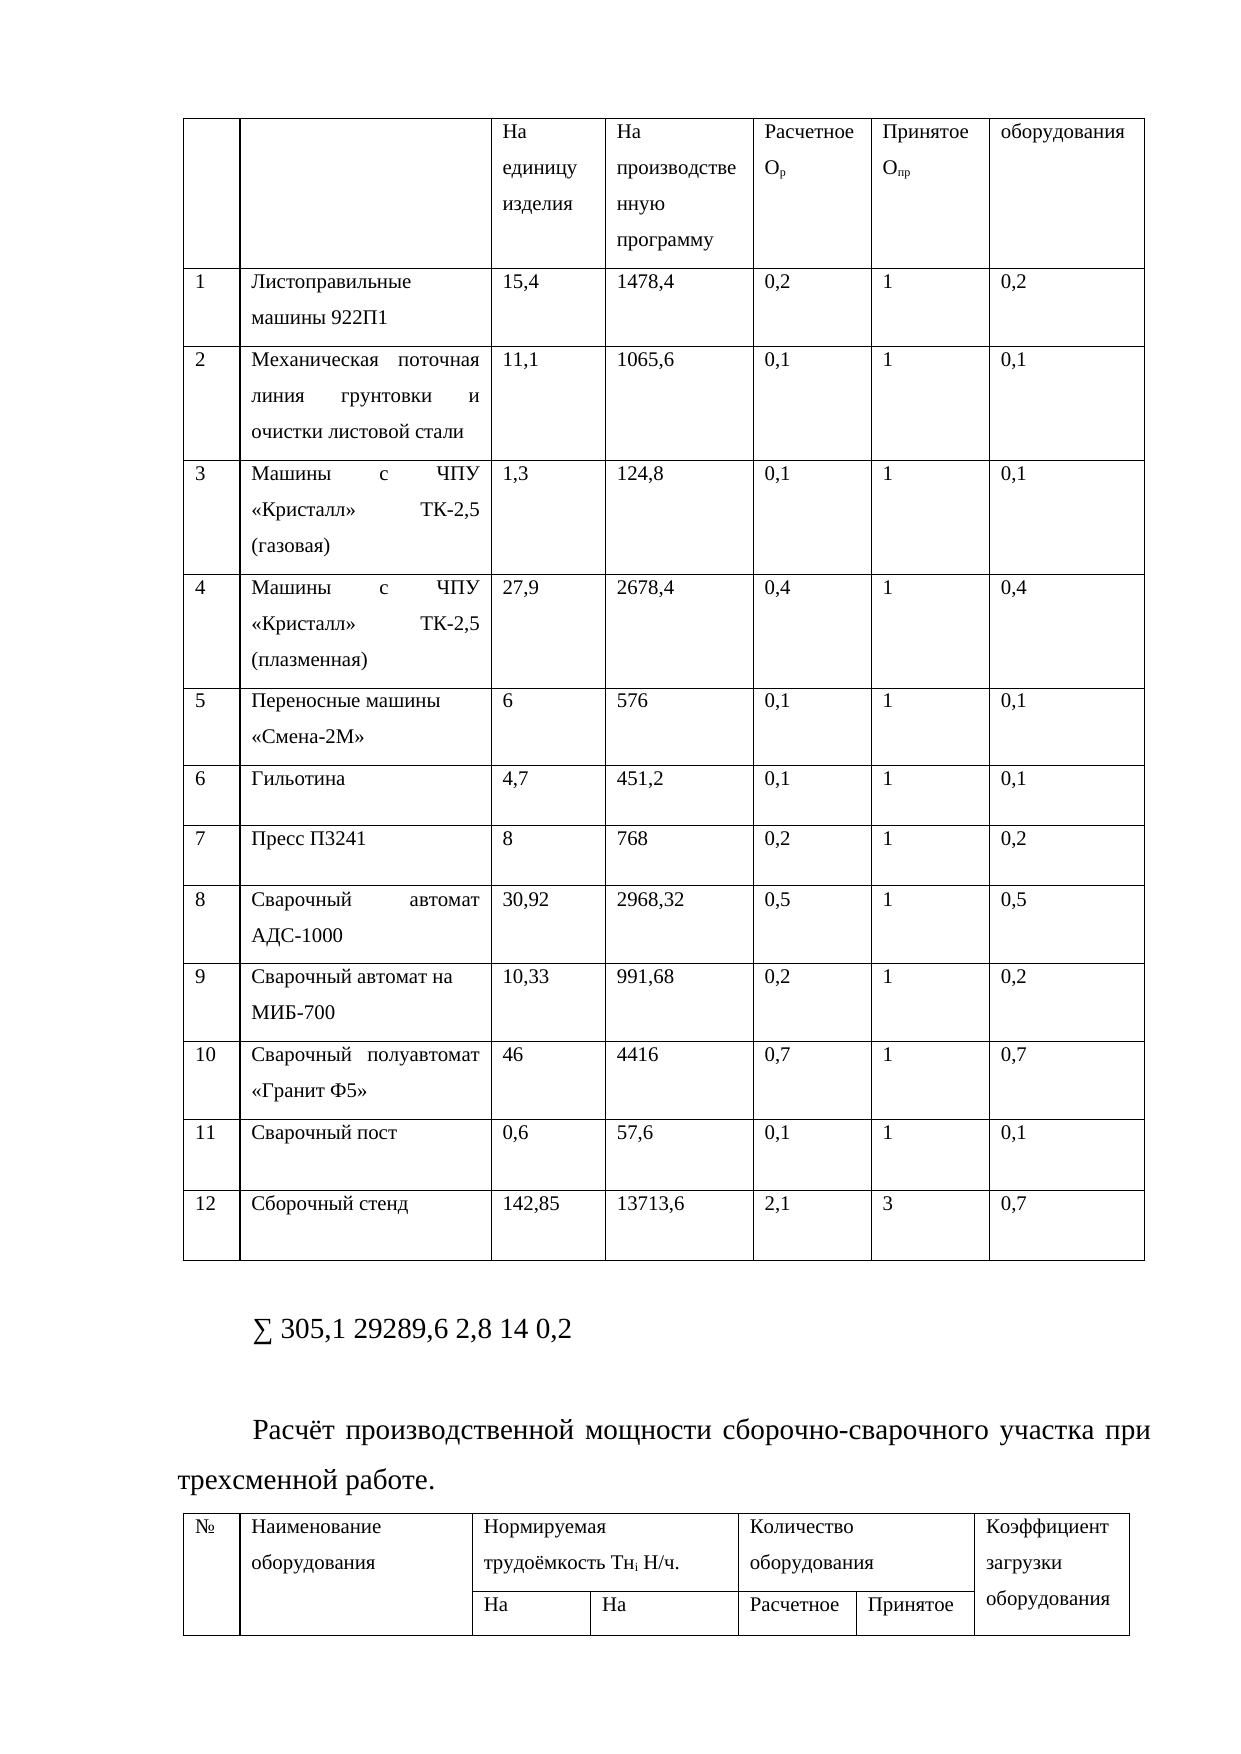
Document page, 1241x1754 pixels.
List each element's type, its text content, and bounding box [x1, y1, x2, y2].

table_cell 12 [184, 1191, 239, 1260]
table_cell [591, 1592, 738, 1635]
table_cell 1 [872, 1042, 989, 1119]
table_cell 57,6 [606, 1120, 753, 1189]
table_cell 1 [872, 689, 989, 765]
table_cell 1 [872, 269, 989, 346]
table_cell Расчетное Ор [739, 1592, 856, 1635]
table_cell 0,2 [990, 826, 1144, 885]
table_cell 1 [872, 766, 989, 825]
table_cell 0,1 [990, 766, 1144, 825]
table_cell Сборочный стенд [241, 1191, 491, 1260]
table_cell 2,1 [754, 1191, 871, 1260]
table_cell Механическая поточная линия грунтовки и очистки листовой стали [241, 347, 491, 460]
table_cell 1 [872, 575, 989, 687]
table_cell 1 [872, 1120, 989, 1189]
text Расчёт производственной мощности сборочно-сварочного участка при трехсменной работе. [177, 1412, 1152, 1496]
table_cell 0,5 [990, 886, 1144, 963]
table_cell 0,2 [754, 826, 871, 885]
table_cell 7 [184, 826, 239, 885]
table_cell 4416 [606, 1042, 753, 1119]
table_cell Сварочный пост [241, 1120, 491, 1189]
table_cell 2678,4 [606, 575, 753, 687]
table_cell 1 [872, 347, 989, 460]
table_header № [184, 119, 239, 268]
table_cell 8 [492, 826, 605, 885]
table_cell 1 [184, 269, 239, 346]
table_cell 4,7 [492, 766, 605, 825]
table_cell 3 [872, 1191, 989, 1260]
table_cell 30,92 [492, 886, 605, 963]
table_cell Сварочный автомат на МИБ-700 [241, 964, 491, 1041]
table_cell 451,2 [606, 766, 753, 825]
table_cell 0,1 [754, 461, 871, 573]
table_cell 1 [872, 461, 989, 573]
table_cell 1065,6 [606, 347, 753, 460]
table_cell Машины с ЧПУ «Кристалл» ТК-2,5 (газовая) [241, 461, 491, 573]
table_cell 768 [606, 826, 753, 885]
table_cell Принятое Опр [857, 1592, 974, 1635]
table_cell На единицу изделия [473, 1592, 590, 1635]
table_cell Сварочный автомат АДС-1000 [241, 886, 491, 963]
table_cell 1 [872, 964, 989, 1041]
table_cell 1,3 [492, 461, 605, 573]
table_cell 0,1 [754, 347, 871, 460]
table_cell 1 [872, 886, 989, 963]
table_header Наименование оборудования [241, 1514, 472, 1635]
table_cell 2968,32 [606, 886, 753, 963]
table_cell 0,1 [990, 689, 1144, 765]
table_cell 46 [492, 1042, 605, 1119]
table_cell 13713,6 [606, 1191, 753, 1260]
table_cell 142,85 [492, 1191, 605, 1260]
table_cell 6 [184, 766, 239, 825]
table_cell 1 [872, 826, 989, 885]
table_cell 0,2 [990, 269, 1144, 346]
table_header Коэффициент загрузки оборудования [975, 1514, 1129, 1635]
table_cell 9 [184, 964, 239, 1041]
table_header Количество оборудования [739, 1514, 974, 1591]
table_cell Принятое Опр [872, 119, 989, 268]
table_cell 991,68 [606, 964, 753, 1041]
table_cell Гильотина [241, 766, 491, 825]
table_cell Сварочный полуавтомат «Гранит Ф5» [241, 1042, 491, 1119]
table_header Нормируемая трудоёмкость Тнi Н/ч. [473, 1514, 738, 1591]
table_cell На единицу изделия [492, 119, 605, 268]
table_cell 0,1 [990, 461, 1144, 573]
table_cell 27,9 [492, 575, 605, 687]
table_cell 0,1 [754, 1120, 871, 1189]
table_cell 10 [184, 1042, 239, 1119]
text ∑ 305,1 29289,6 2,8 14 0,2 [177, 1311, 1152, 1345]
table_cell 0,4 [990, 575, 1144, 687]
table_cell 11,1 [492, 347, 605, 460]
table_cell 1478,4 [606, 269, 753, 346]
table_cell 0,5 [754, 886, 871, 963]
table_cell На производственную программу [606, 119, 753, 268]
table_cell 3 [184, 461, 239, 573]
table_cell 576 [606, 689, 753, 765]
table_cell 2 [184, 347, 239, 460]
table_cell 5 [184, 689, 239, 765]
table_cell 11 [184, 1120, 239, 1189]
table_cell 0,1 [990, 1120, 1144, 1189]
table_cell 0,7 [990, 1191, 1144, 1260]
table_cell 0,2 [990, 964, 1144, 1041]
table_cell Переносные машины «Смена-2М» [241, 689, 491, 765]
table_cell 6 [492, 689, 605, 765]
table_cell Листоправильные машины 922П1 [241, 269, 491, 346]
table_cell Расчетное Ор [754, 119, 871, 268]
table_cell 124,8 [606, 461, 753, 573]
table_cell 4 [184, 575, 239, 687]
table_cell 15,4 [492, 269, 605, 346]
table_cell 0,1 [754, 689, 871, 765]
table_cell 0,1 [754, 766, 871, 825]
table_cell 0,1 [990, 347, 1144, 460]
table_cell 0,7 [990, 1042, 1144, 1119]
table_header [241, 119, 491, 268]
table_cell Пресс П3241 [241, 826, 491, 885]
table_cell Машины с ЧПУ «Кристалл» ТК-2,5 (плазменная) [241, 575, 491, 687]
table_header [990, 119, 1144, 268]
table_cell 0,2 [754, 269, 871, 346]
table_cell 10,33 [492, 964, 605, 1041]
table_header № [184, 1514, 239, 1635]
table_cell 0,7 [754, 1042, 871, 1119]
table_cell 8 [184, 886, 239, 963]
table_cell 0,4 [754, 575, 871, 687]
table_cell 0,6 [492, 1120, 605, 1189]
table_cell 0,2 [754, 964, 871, 1041]
